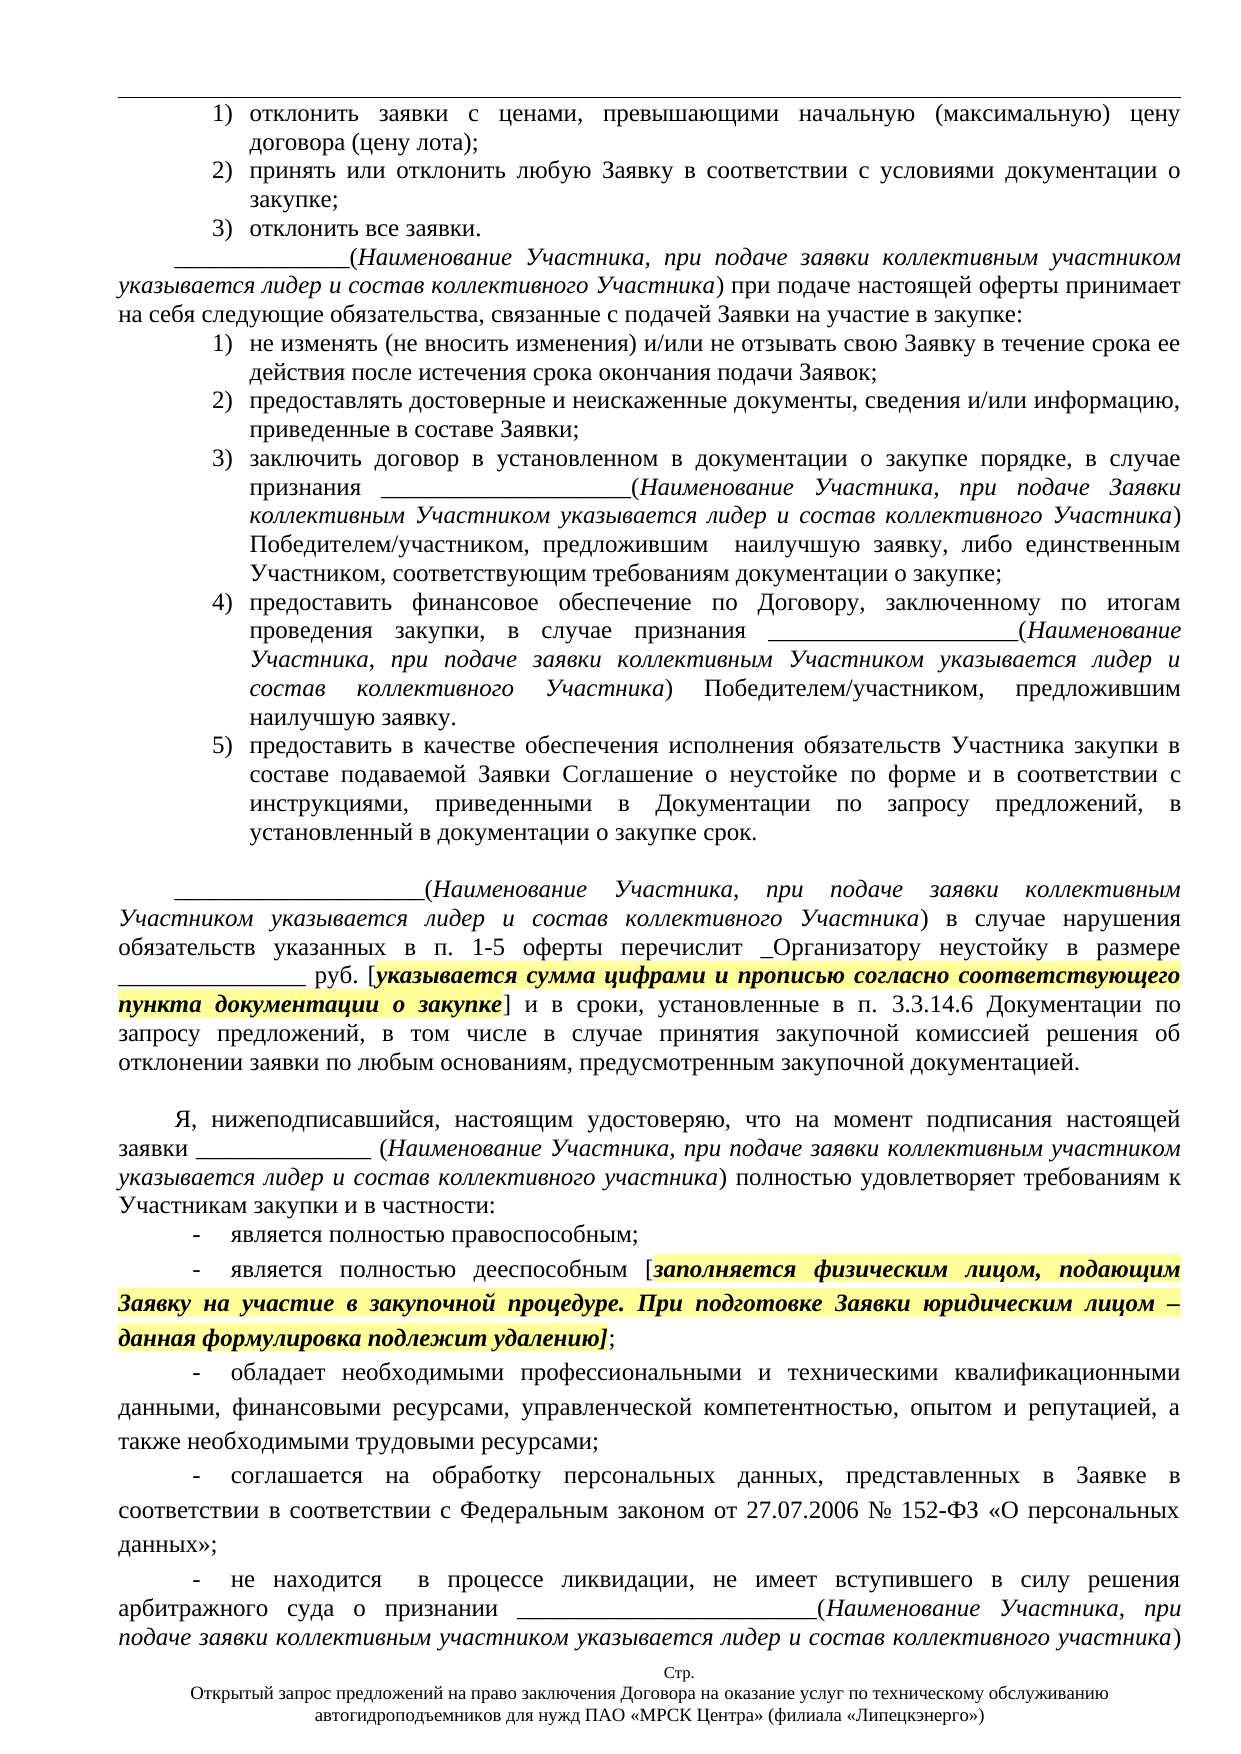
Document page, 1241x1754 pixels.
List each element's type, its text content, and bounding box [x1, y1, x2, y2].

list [118, 1564, 1181, 1650]
text ______________(Наименование Участника, при подаче заявки коллективным участником указывается лидер и состав коллективного Участника) при подаче настоящей оферты принимает на себя следующие обязательства, связанные с подачей Заявки на участие в закупке: [118, 242, 1181, 328]
list заключить договор в установленном в документации о закупке порядке, в случае признания ____________________(Наименование Участника, при подаче Заявки коллективным Участником указывается лидер и состав коллективного Участника) Победителем/участником, предложившим наилучшую заявку, либо единственным Участником, соответствующим требованиям документации о закупке; [212, 443, 1181, 587]
list отклонить заявки с ценами, превышающими начальную (максимальную) цену договора (цену лота); [212, 98, 1181, 156]
list предоставлять достоверные и неискаженные документы, сведения и/или информацию, приведенные в составе Заявки; [212, 386, 1181, 443]
list соглашается на обработку персональных данных, представленных в Заявке в соответствии в соответствии с Федеральным законом от 27.07.2006 № 152-ФЗ «О персональных данных»; [118, 1461, 1181, 1558]
list является полностью дееспособным [заполняется физическим лицом, подающим Заявку на участие в закупочной процедуре. При подготовке Заявки юридическим лицом – данная формулировка подлежит удалению]; [118, 1317, 1181, 1351]
list является полностью дееспособным [заполняется физическим лицом, подающим Заявку на участие в закупочной процедуре. При подготовке Заявки юридическим лицом – данная формулировка подлежит удалению]; [118, 1254, 1181, 1288]
list принять или отклонить любую Заявку в соответствии с условиями документации о закупке; [212, 156, 1181, 213]
text ____________________(Наименование Участника, при подаче заявки коллективным Участником указывается лидер и состав коллективного Участника) в случае нарушения обязательств указанных в п. 1-5 оферты перечислит _Организатору неустойку в размере _______________ руб. [указывается сумма цифрами и прописью согласно соответствующего пункта документации о закупке] и в сроки, установленные в п. 3.3.14.6 Документации по запросу предложений, в том числе в случае принятия закупочной комиссией решения об отклонении заявки по любым основаниям, предусмотренным закупочной документацией. [118, 874, 1181, 989]
text Я, нижеподписавшийся, настоящим удостоверяю, что на момент подписания настоящей заявки ______________ (Наименование Участника, при подаче заявки коллективным участником указывается лидер и состав коллективного участника) полностью удовлетворяет требованиям к Участникам закупки и в частности: [118, 1104, 1181, 1219]
text ____________________(Наименование Участника, при подаче заявки коллективным Участником указывается лидер и состав коллективного Участника) в случае нарушения обязательств указанных в п. 1-5 оферты перечислит _Организатору неустойку в размере _______________ руб. [указывается сумма цифрами и прописью согласно соответствующего пункта документации о закупке] и в сроки, установленные в п. 3.3.14.6 Документации по запросу предложений, в том числе в случае принятия закупочной комиссией решения об отклонении заявки по любым основаниям, предусмотренным закупочной документацией. [118, 989, 1181, 1076]
list предоставить финансовое обеспечение по Договору, заключенному по итогам проведения закупки, в случае признания ____________________(Наименование Участника, при подаче заявки коллективным Участником указывается лидер и состав коллективного Участника) Победителем/участником, предложившим наилучшую заявку. [212, 587, 1181, 731]
list отклонить все заявки. [212, 213, 1181, 242]
list обладает необходимыми профессиональными и техническими квалификационными данными, финансовыми ресурсами, управленческой компетентностью, опытом и репутацией, а также необходимыми трудовыми ресурсами; [118, 1357, 1181, 1455]
list не изменять (не вносить изменения) и/или не отзывать свою Заявку в течение срока ее действия после истечения срока окончания подачи Заявок; [212, 328, 1181, 386]
list является полностью правоспособным; [118, 1219, 1181, 1248]
list предоставить в качестве обеспечения исполнения обязательств Участника закупки в составе подаваемой Заявки Соглашение о неустойке по форме и в соответствии с инструкциями, приведенными в Документации по запросу предложений, в установленный в документации о закупке срок. [212, 731, 1181, 846]
